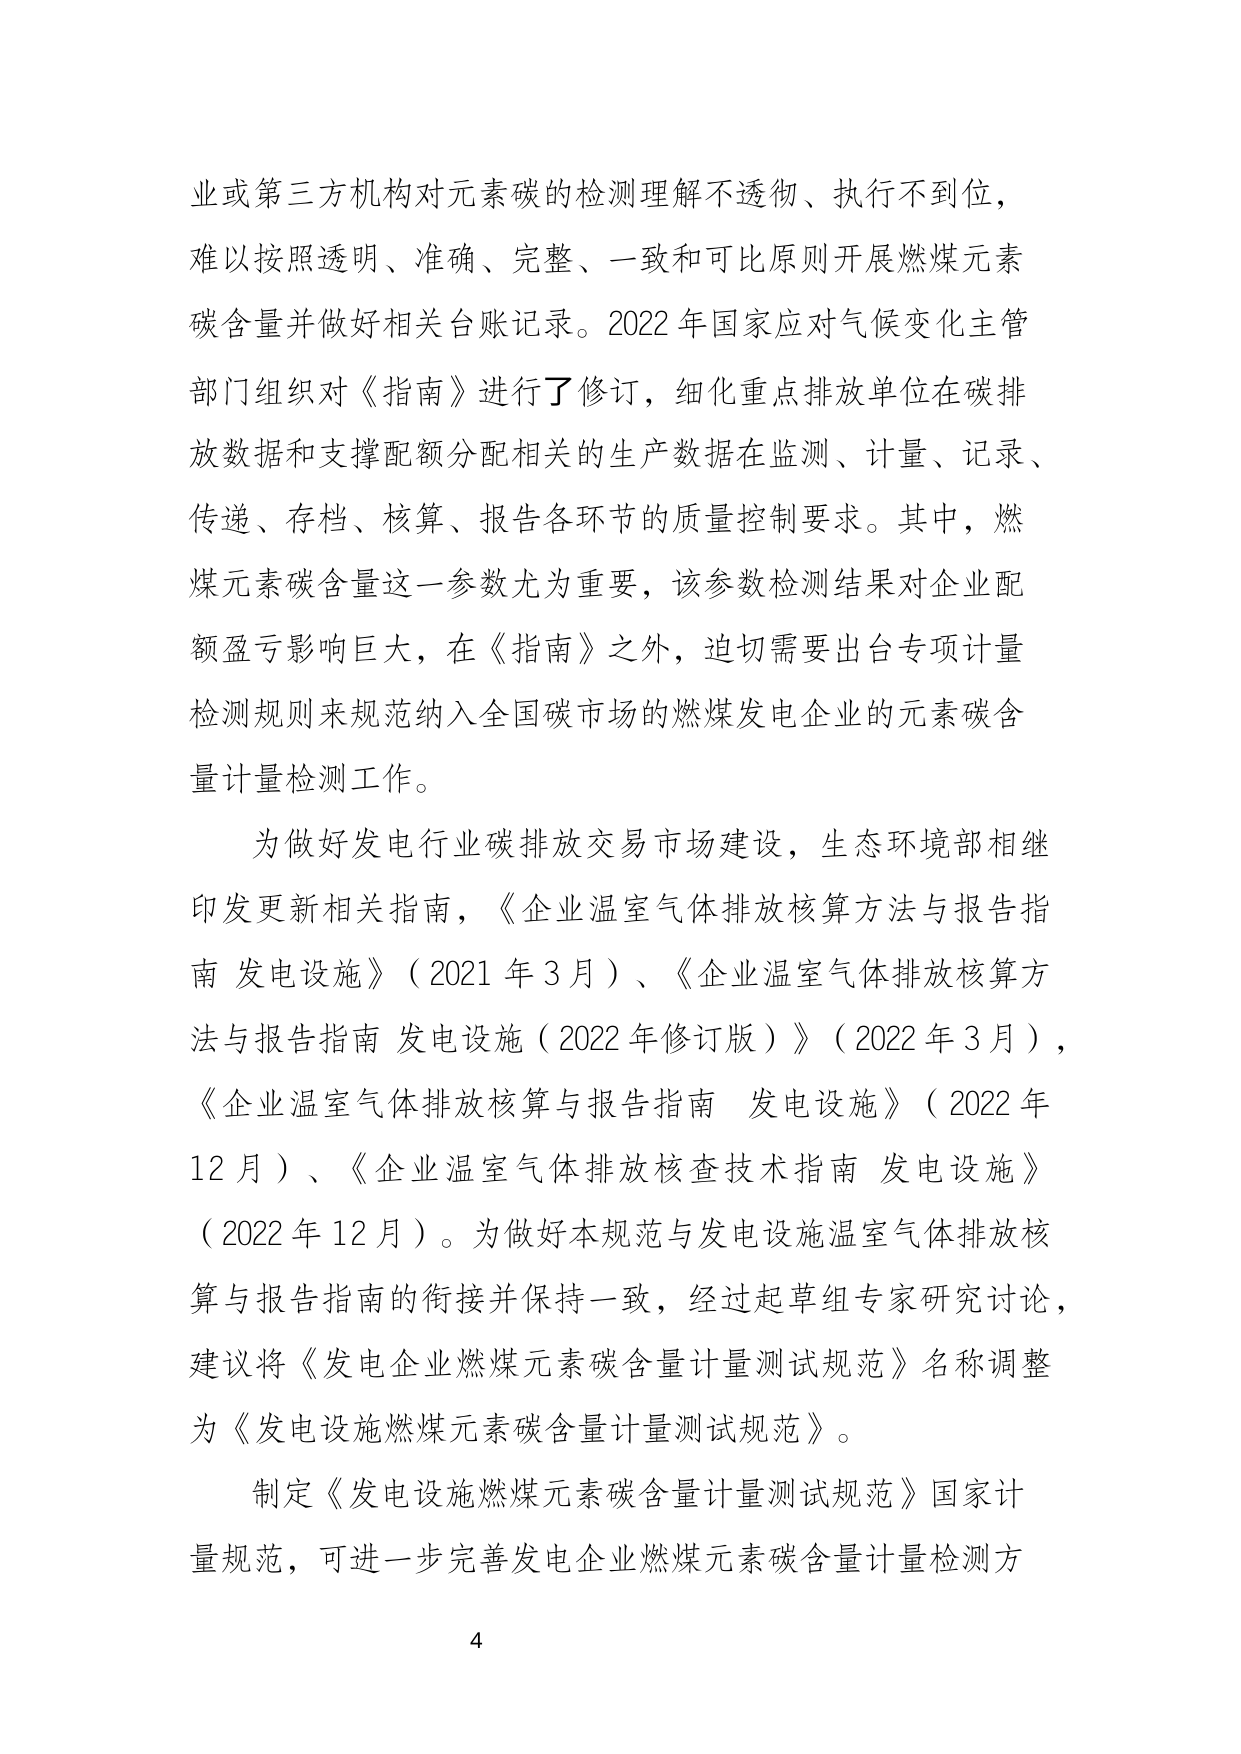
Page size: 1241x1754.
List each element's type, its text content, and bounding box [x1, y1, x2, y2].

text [187, 1462, 1053, 1592]
text 为做好发电行业碳排放交易市场建设，生态环境部相继印发更新相关指南，《企业温室气体排放核算方法与报告指南 发电设施》（2021年3月）、《企业温室气体排放核算方法与报告指南 发电设施（2022年修订版）》（2022年3月），《企业温室气体排放核算与报告指南 发电设施》（2022年12月）、《企业温室气体排放核查技术指南 发电设施》（2022年12月）。为做好本规范与发电设施温室气体排放核算与报告指南的衔接并保持一致，经过起草组专家研究讨论，建议将《发电企业燃煤元素碳含量计量测试规范》名称调整为《发电设施燃煤元素碳含量计量测试规范》。 [187, 812, 1053, 1462]
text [187, 162, 1053, 812]
